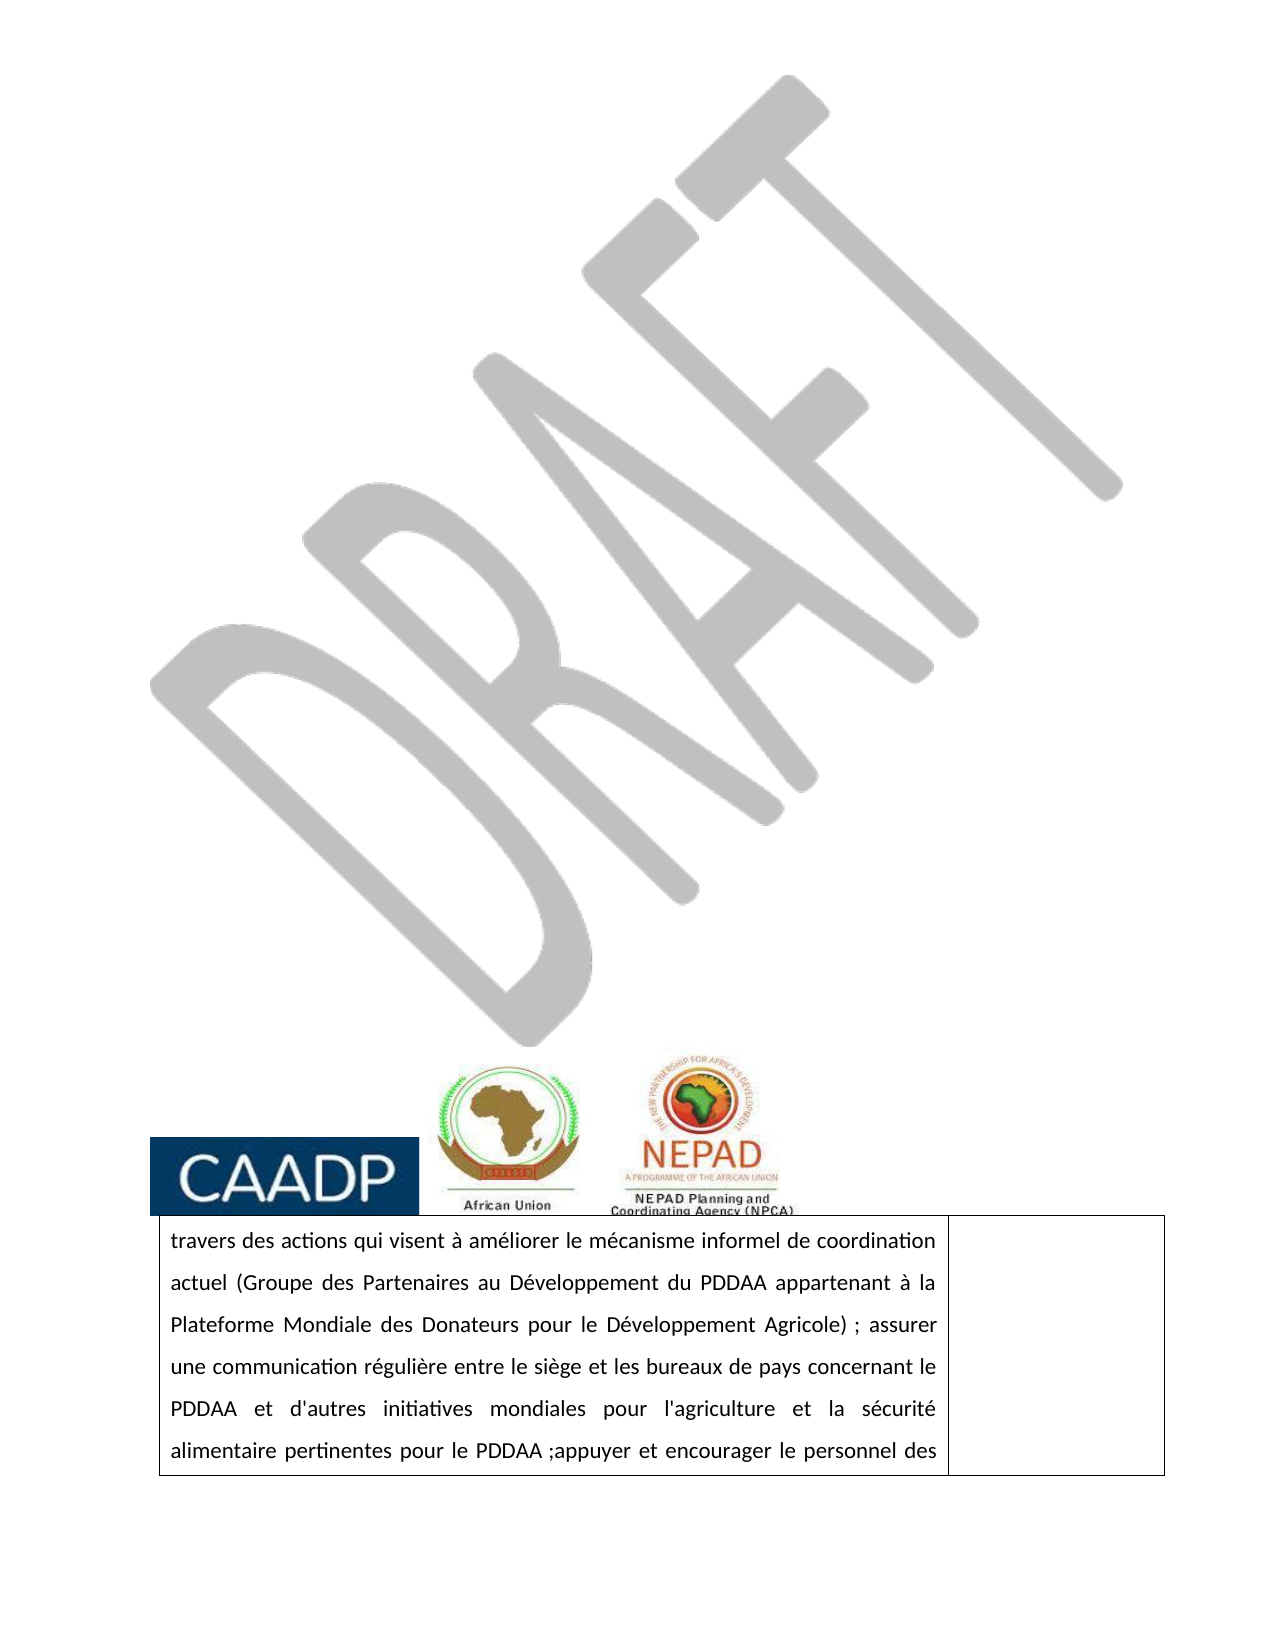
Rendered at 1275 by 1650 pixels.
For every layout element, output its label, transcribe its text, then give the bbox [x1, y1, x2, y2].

table_cell [949, 1216, 1164, 1475]
picture [150, 75, 1123, 1216]
